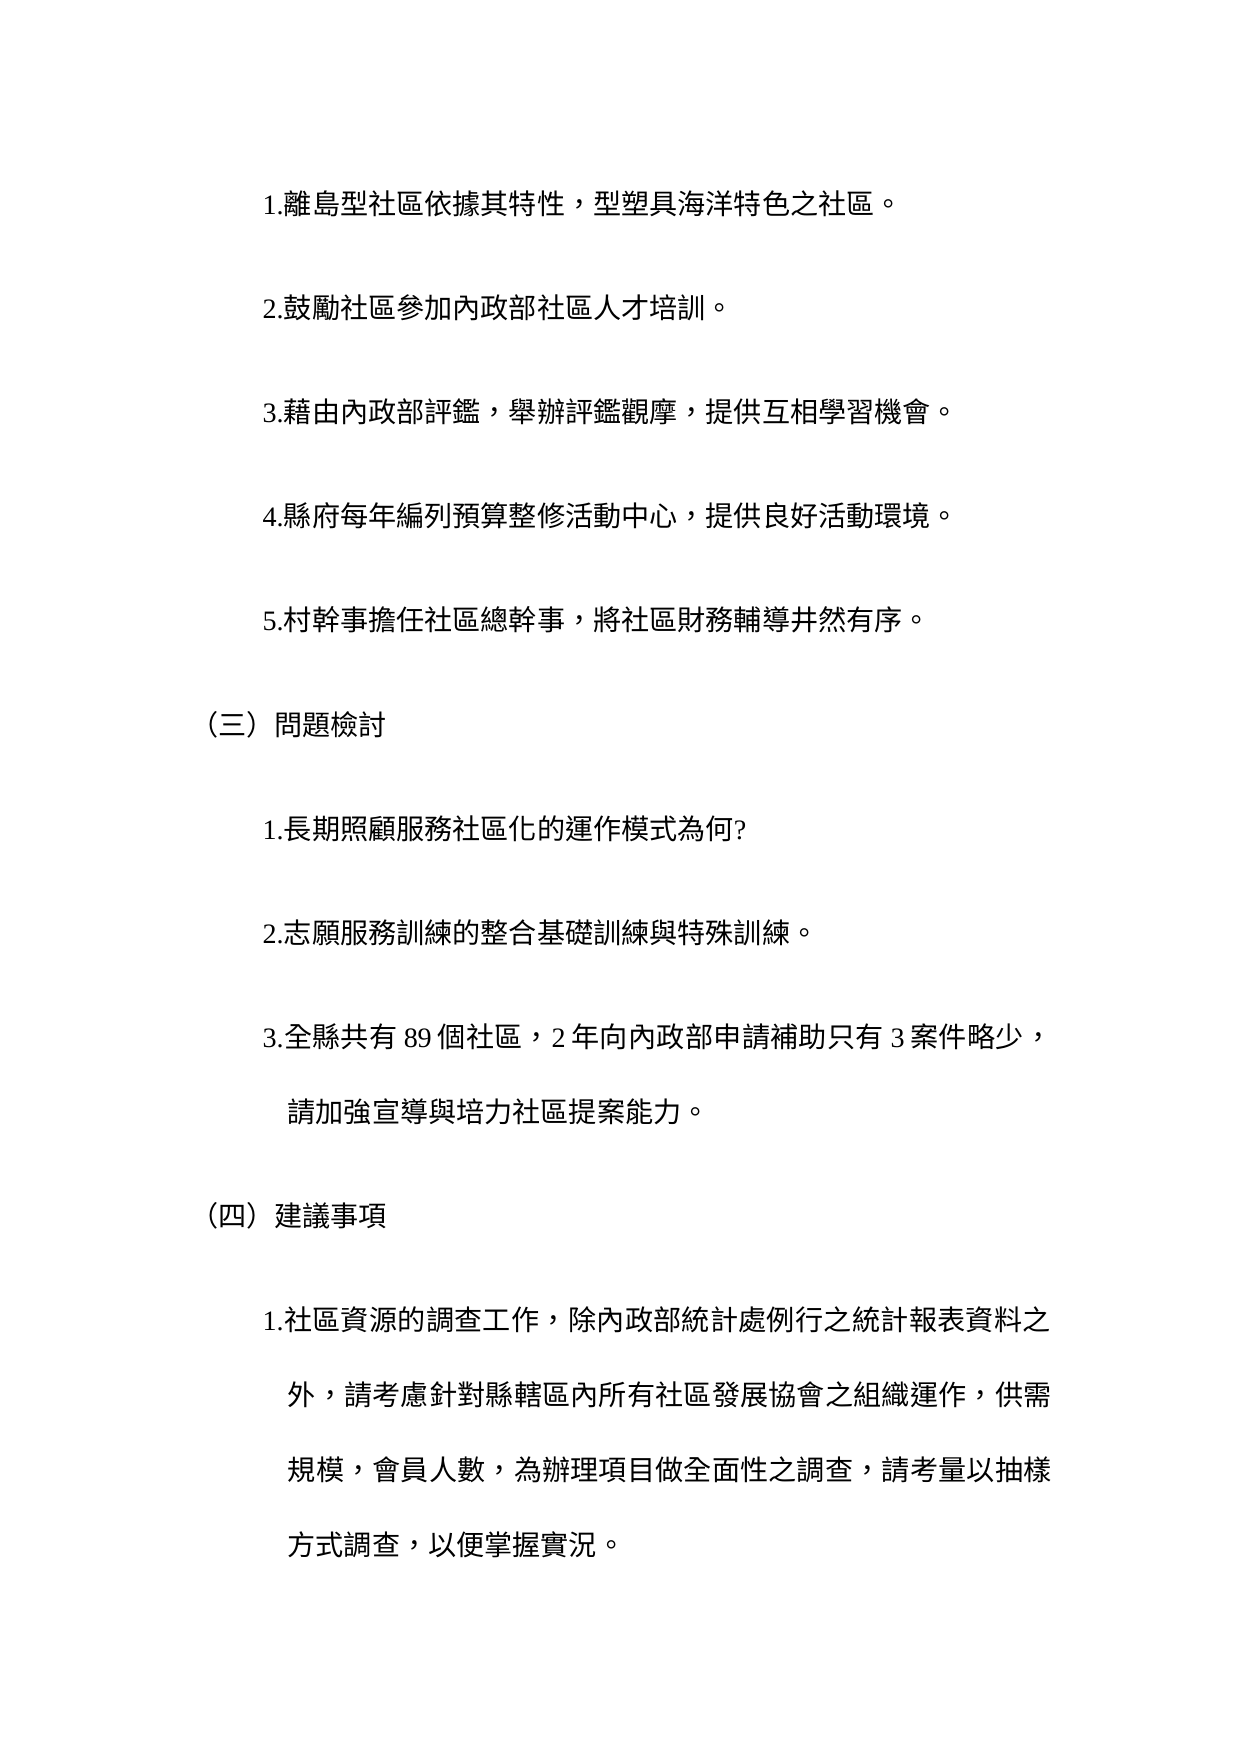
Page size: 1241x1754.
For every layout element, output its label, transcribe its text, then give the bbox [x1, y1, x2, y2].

text （三）問題檢討 [169, 685, 978, 760]
text 1.長期照顧服務社區化的運作模式為何? [262, 789, 1053, 864]
text 3.全縣共有89個社區，2年向內政部申請補助只有3案件略少，請加強宣導與培力社區提案能力。 [262, 998, 1053, 1148]
text 4.縣府每年編列預算整修活動中心，提供良好活動環境。 [262, 477, 1053, 552]
text 5.村幹事擔任社區總幹事，將社區財務輔導井然有序。 [262, 581, 1053, 656]
text 1.社區資源的調查工作，除內政部統計處例行之統計報表資料之外，請考慮針對縣轄區內所有社區發展協會之組織運作，供需規模，會員人數，為辦理項目做全面性之調查，請考量以抽樣方式調查，以便掌握實況。 [262, 1281, 1053, 1581]
text 3.藉由內政部評鑑，舉辦評鑑觀摩，提供互相學習機會。 [262, 373, 1053, 448]
text 2.鼓勵社區參加內政部社區人才培訓。 [262, 269, 1053, 344]
text （四）建議事項 [169, 1177, 978, 1252]
text 1.離島型社區依據其特性，型塑具海洋特色之社區。 [262, 164, 1053, 239]
text 2.志願服務訓練的整合基礎訓練與特殊訓練。 [262, 894, 1053, 969]
